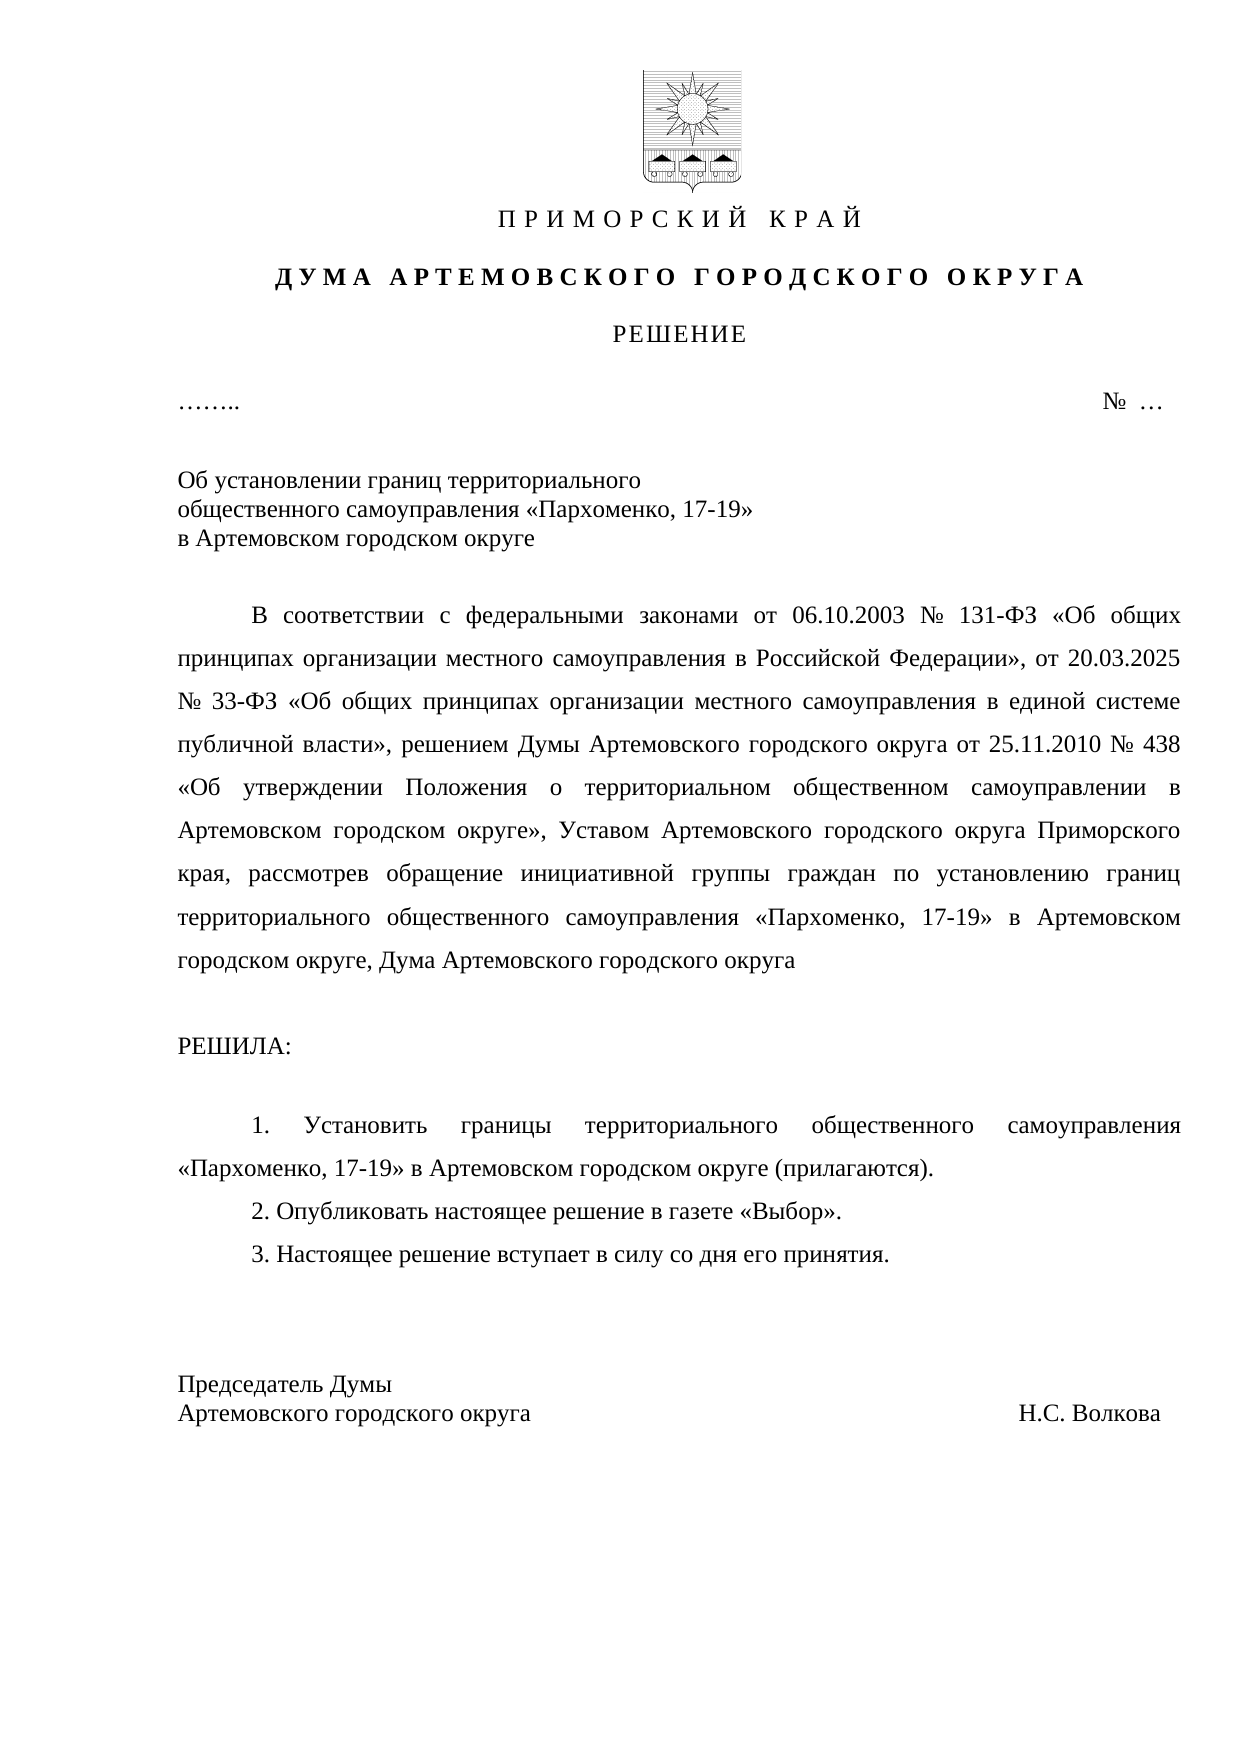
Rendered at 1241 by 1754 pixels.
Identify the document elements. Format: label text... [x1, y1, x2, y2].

text ПРИМОРСКИЙ КРАЙ [177, 204, 1181, 233]
text ДУМА АРТЕМОВСКОГО ГОРОДСКОГО ОКРУГА [177, 262, 1181, 291]
text 2. Опубликовать настоящее решение в газете «Выбор». [177, 1196, 1181, 1225]
text Об установлении границ территориального [177, 466, 1181, 494]
text …….. № … [177, 386, 1181, 415]
text В соответствии с федеральными законами от 06.10.2003 № 131-ФЗ «Об общих принципах организации местного самоуправления в Российской Федерации», от 20.03.2025 № 33-ФЗ «Об общих принципах организации местного самоуправления в единой системе публичной власти», решением Думы Артемовского городского округа от 25.11.2010 № 438 «Об утверждении Положения о территориальном общественном самоуправлении в Артемовском городском округе», Уставом Артемовского городского округа Приморского края, рассмотрев обращение инициативной группы граждан по установлению границ территориального общественного самоуправления «Пархоменко, 17-19» в Артемовском городском округе, Дума Артемовского городского округа [177, 600, 1181, 973]
text Артемовского городского округа Н.С. Волкова [177, 1398, 1181, 1426]
picture [643, 70, 742, 193]
text РЕШЕНИЕ [177, 319, 1181, 348]
text общественного самоуправления «Пархоменко, 17-19» [177, 494, 1181, 523]
text 1. Установить границы территориального общественного самоуправления «Пархоменко, 17-19» в Артемовском городском округе (прилагаются). [177, 1110, 1181, 1182]
text в Артемовском городском округе [177, 523, 1181, 552]
text 3. Настоящее решение вступает в силу со дня его принятия. [177, 1239, 1181, 1268]
text РЕШИЛА: [177, 1031, 1181, 1060]
text Председатель Думы [177, 1369, 1152, 1398]
